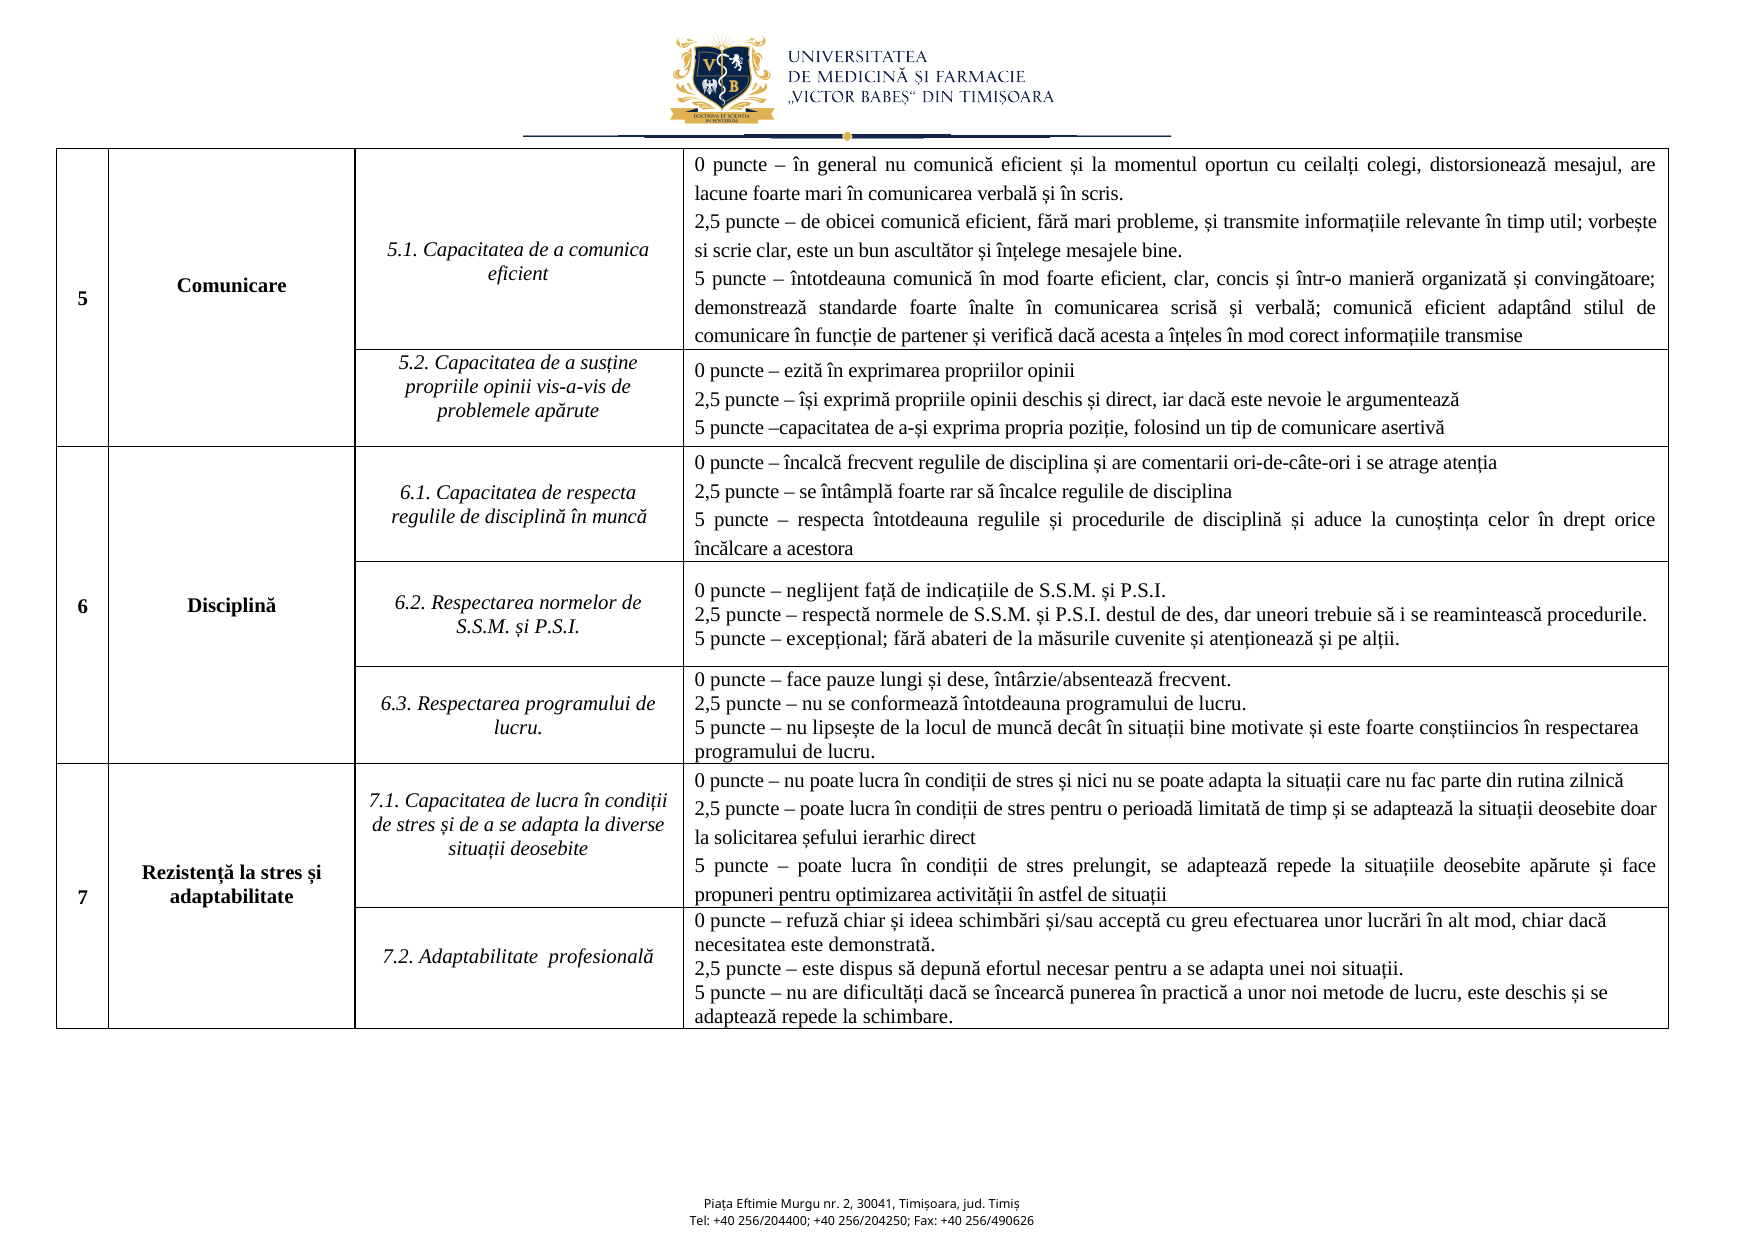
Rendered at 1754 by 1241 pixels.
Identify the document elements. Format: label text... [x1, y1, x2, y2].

table_cell 5.1. Capacitatea de a comunica eficient [356, 149, 683, 348]
table_cell Disciplină [109, 447, 354, 763]
table_cell 7 [57, 764, 108, 1028]
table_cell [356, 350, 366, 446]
picture [520, 132, 1174, 141]
table_cell Comunicare [109, 149, 354, 446]
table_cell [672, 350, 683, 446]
table_cell 0 puncte – în general nu comunică eficient și la momentul oportun cu ceilalți colegi, distorsionează mesajul, are lacune foarte mari în comunicarea verbală și în scris. 2,5 puncte – de obicei comunică eficient, fără mari probleme, și transmite informațiile relevante în timp util; vorbește si scrie clar, este un bun ascultător și înțelege mesajele bine. 5 puncte – întotdeauna comunică în mod foarte eficient, clar, concis și într-o manieră organizată și convingătoare; demonstrează standarde foarte înalte în comunicarea scrisă și verbală; comunică eficient adaptând stilul de comunicare în funcție de partener și verifică dacă acesta a înțeles în mod corect informațiile transmise [684, 149, 1668, 348]
table_cell 0 puncte – face pauze lungi și dese, întârzie/absentează frecvent. 2,5 puncte – nu se conformează întotdeauna programului de lucru. 5 puncte – nu lipsește de la locul de muncă decât în situații bine motivate și este foarte conștiincios în respectarea programului de lucru. [684, 667, 1668, 763]
table_cell 6.3. Respectarea programului de lucru. [356, 667, 683, 763]
table_cell Rezistență la stres și adaptabilitate [109, 764, 354, 1028]
table_cell 6.1. Capacitatea de respecta regulile de disciplină în muncă [356, 447, 683, 561]
table_cell 6.2. Respectarea normelor de S.S.M. și P.S.I. [356, 562, 683, 666]
table_cell 0 puncte – neglijent față de indicațiile de S.S.M. și P.S.I. 2,5 puncte – respectă normele de S.S.M. și P.S.I. destul de des, dar uneori trebuie să i se reamintească procedurile. 5 puncte – excepțional; fără abateri de la măsurile cuvenite și atenționează și pe alții. [684, 562, 1668, 666]
table_cell 0 puncte – nu poate lucra în condiții de stres și nici nu se poate adapta la situații care nu fac parte din rutina zilnică 2,5 puncte – poate lucra în condiții de stres pentru o perioadă limitată de timp și se adaptează la situații deosebite doar la solicitarea șefului ierarhic direct 5 puncte – poate lucra în condiții de stres prelungit, se adaptează repede la situațiile deosebite apărute și face propuneri pentru optimizarea activității în astfel de situații [684, 764, 1668, 907]
table_cell 6 [57, 447, 108, 763]
table_cell 0 puncte – încalcă frecvent regulile de disciplina și are comentarii ori-de-câte-ori i se atrage atenția 2,5 puncte – se întâmplă foarte rar să încalce regulile de disciplina 5 puncte – respecta întotdeauna regulile și procedurile de disciplină și aduce la cunoștința celor în drept orice încălcare a acestora [684, 447, 1668, 561]
table_cell 0 puncte – refuză chiar și ideea schimbări și/sau acceptă cu greu efectuarea unor lucrări în alt mod, chiar dacă necesitatea este demonstrată. 2,5 puncte – este dispus să depună efortul necesar pentru a se adapta unei noi situații. 5 puncte – nu are dificultăți dacă se încearcă punerea în practică a unor noi metode de lucru, este deschis și se adaptează repede la schimbare. [684, 908, 1668, 1028]
table_cell 0 puncte – ezită în exprimarea propriilor opinii 2,5 puncte – își exprimă propriile opinii deschis și direct, iar dacă este nevoie le argumentează 5 puncte –capacitatea de a-și exprima propria poziție, folosind un tip de comunicare asertivă [684, 350, 1668, 446]
table_cell 5 [57, 149, 108, 446]
table_cell 7.1. Capacitatea de lucra în condiții de stres și de a se adapta la diverse situații deosebite [356, 764, 683, 907]
picture [669, 28, 1055, 124]
table_cell 7.2. Adaptabilitate profesională [356, 908, 683, 1028]
